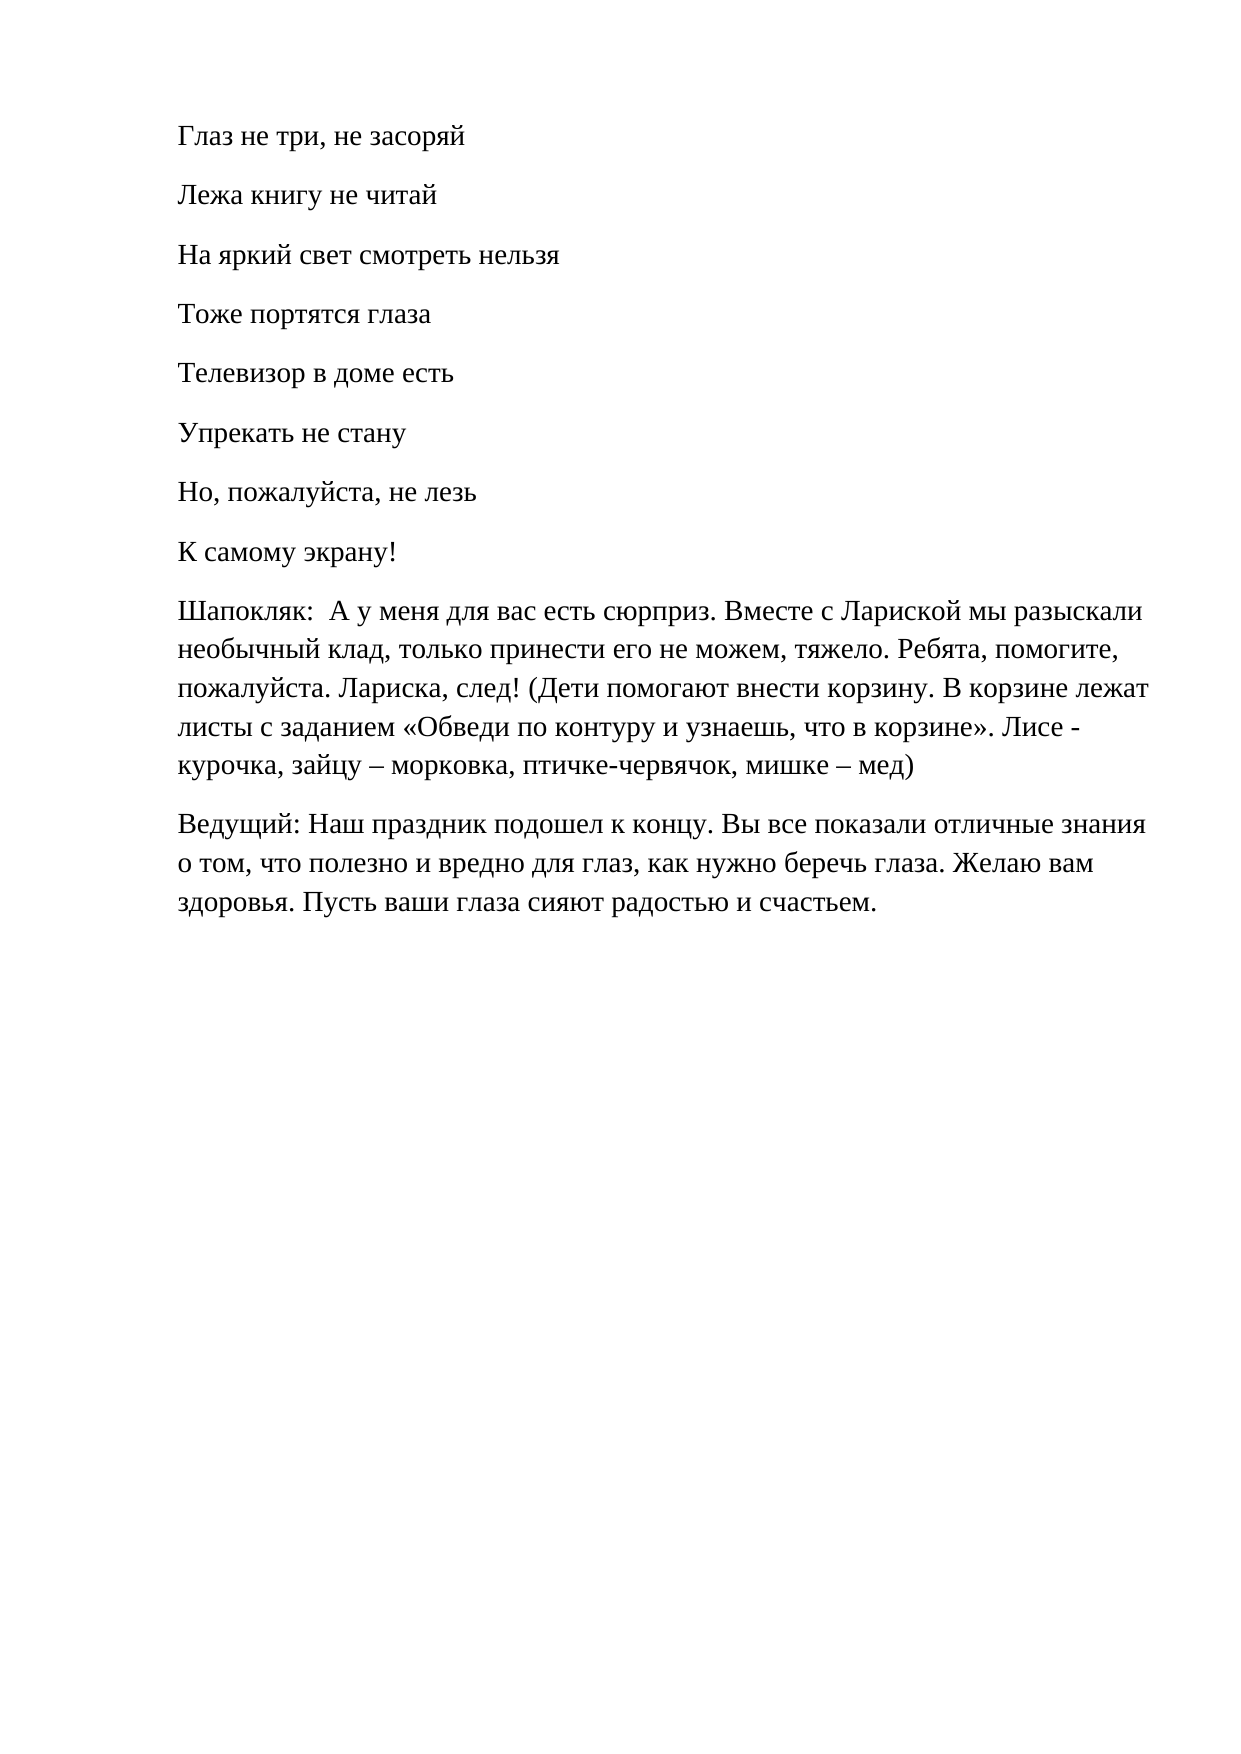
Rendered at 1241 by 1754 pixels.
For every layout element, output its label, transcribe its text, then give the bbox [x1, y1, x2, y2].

text Телевизор в доме есть [177, 356, 1152, 389]
text Ведущий: Наш праздник подошел к концу. Вы все показали отличные знания о том, что полезно и вредно для глаз, как нужно беречь глаза. Желаю вам здоровья. Пусть ваши глаза сияют радостью и счастьем. [177, 807, 1152, 917]
text Тоже портятся глаза [177, 296, 1152, 330]
text Упрекать не стану [177, 415, 1152, 448]
text Но, пожалуйста, не лезь [177, 474, 1152, 508]
text Шапокляк: А у меня для вас есть сюрприз. Вместе с Лариской мы разыскали необычный клад, только принести его не можем, тяжело. Ребята, помогите, пожалуйста. Лариска, след! (Дети помогают внести корзину. В корзине лежат листы с заданием «Обведи по контуру и узнаешь, что в корзине». Лисе - курочка, зайцу – морковка, птичке-червячок, мишке – мед) [177, 593, 1152, 781]
text Лежа книгу не читай [177, 177, 1152, 211]
text На яркий свет смотреть нельзя [177, 237, 1152, 270]
text Глаз не три, не засоряй [177, 118, 1152, 152]
text К самому экрану! [177, 534, 1152, 567]
